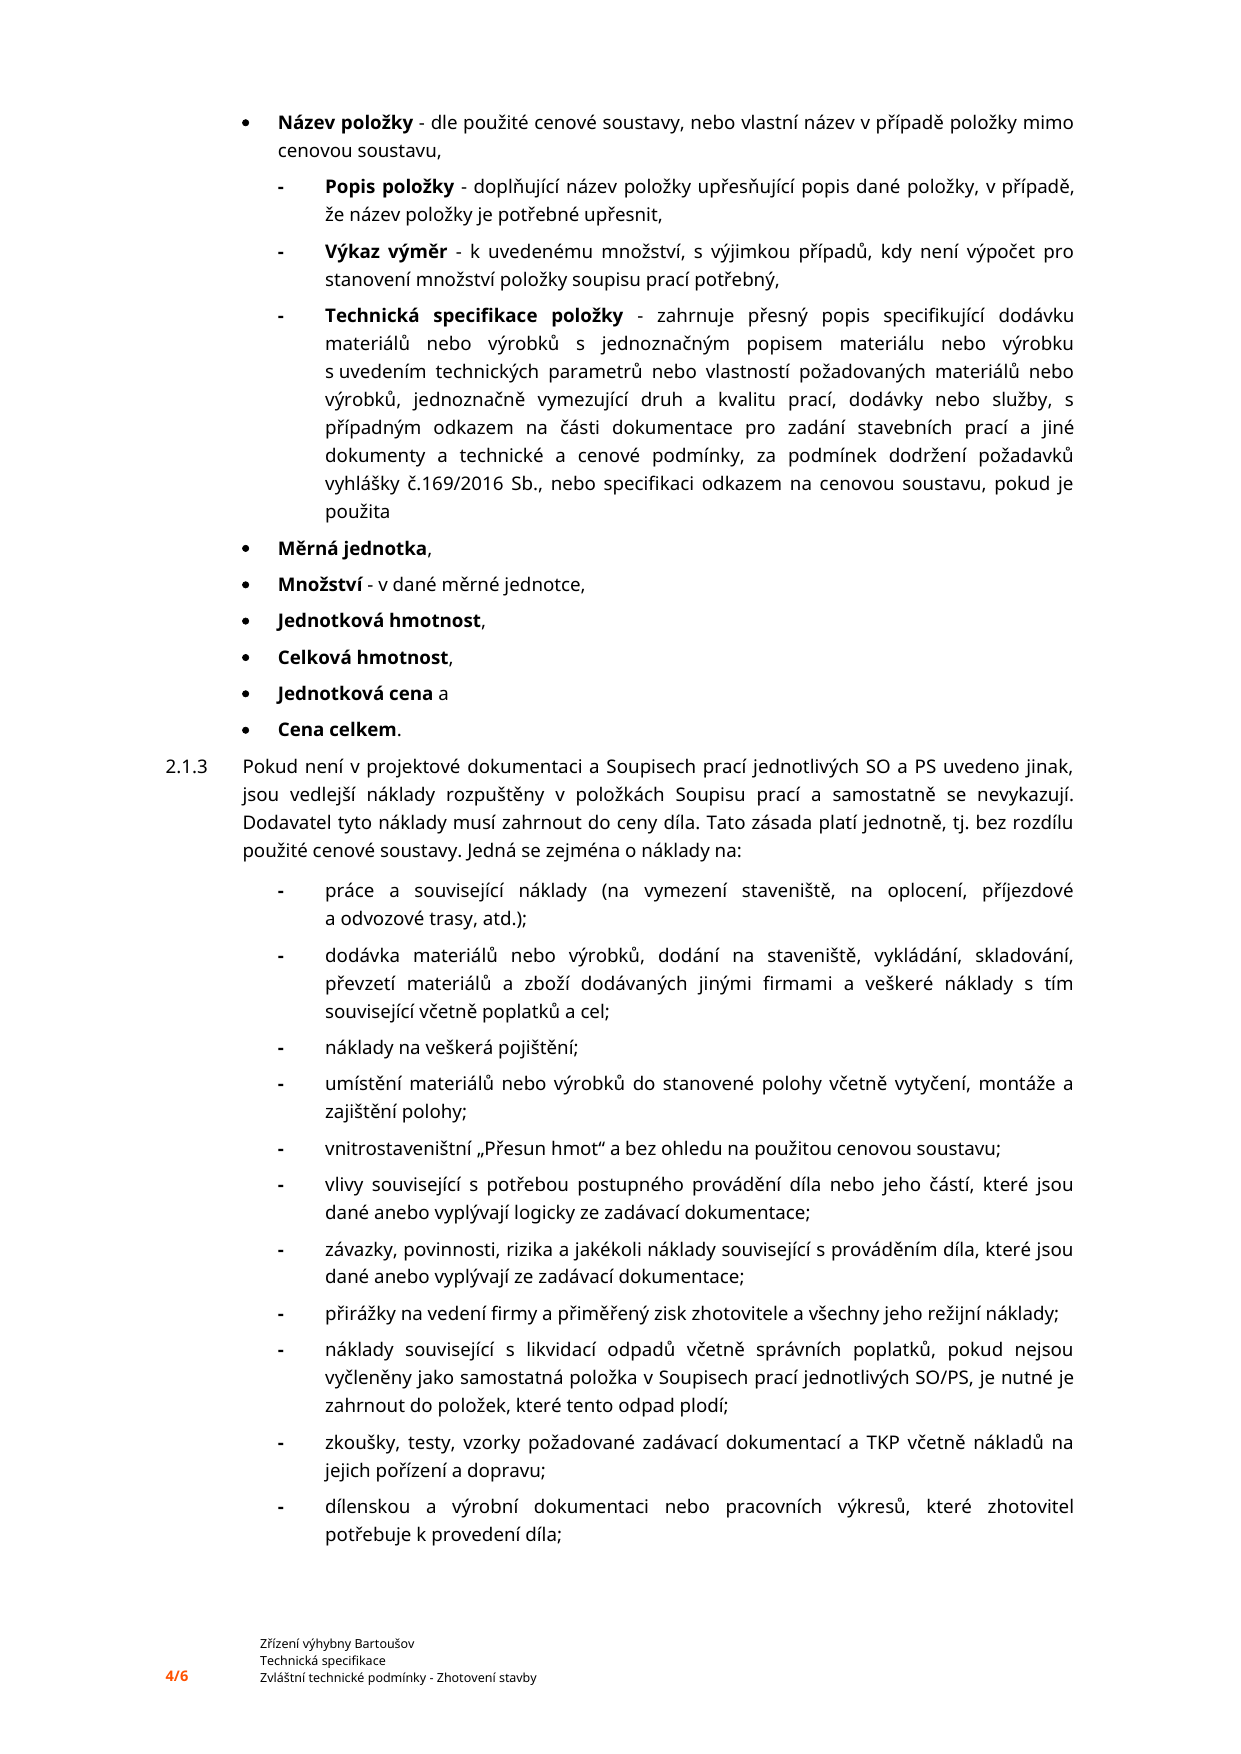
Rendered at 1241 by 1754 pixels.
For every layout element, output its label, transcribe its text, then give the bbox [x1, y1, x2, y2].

text Celková hmotnost, [242, 644, 1075, 669]
text umístění materiálů nebo výrobků do stanovené polohy včetně vytyčení, montáže a zajištění polohy; [278, 1071, 1075, 1124]
text náklady na veškerá pojištění; [278, 1034, 1075, 1060]
text Pokud není v projektové dokumentaci a Soupisech prací jednotlivých SO a PS uvedeno jinak, jsou vedlejší náklady rozpuštěny v položkách Soupisu prací a samostatně se nevykazují. Dodavatel tyto náklady musí zahrnout do ceny díla. Tato zásada platí jednotně, tj. bez rozdílu použité cenové soustavy. Jedná se zejména o náklady na: [165, 753, 1075, 863]
text Technická specifikace položky - zahrnuje přesný popis specifikující dodávku materiálů nebo výrobků s jednoznačným popisem materiálu nebo výrobku s uvedením technických parametrů nebo vlastností požadovaných materiálů nebo výrobků, jednoznačně vymezující druh a kvalitu prací, dodávky nebo služby, s případným odkazem na části dokumentace pro zadání stavebních prací a jiné dokumenty a technické a cenové podmínky, za podmínek dodržení požadavků vyhlášky č.169/2016 Sb., nebo specifikaci odkazem na cenovou soustavu, pokud je použita [278, 302, 1075, 524]
text zkoušky, testy, vzorky požadované zadávací dokumentací a TKP včetně nákladů na jejich pořízení a dopravu; [278, 1429, 1075, 1482]
text náklady související s likvidací odpadů včetně správních poplatků, pokud nejsou vyčleněny jako samostatná položka v Soupisech prací jednotlivých SO/PS, je nutné je zahrnout do položek, které tento odpad plodí; [278, 1337, 1075, 1418]
text vlivy související s potřebou postupného provádění díla nebo jeho částí, které jsou dané anebo vyplývají logicky ze zadávací dokumentace; [278, 1171, 1075, 1225]
text dílenskou a výrobní dokumentaci nebo pracovních výkresů, které zhotovitel potřebuje k provedení díla; [278, 1493, 1075, 1547]
text Název položky - dle použité cenové soustavy, nebo vlastní název v případě položky mimo cenovou soustavu, [242, 109, 1075, 163]
text Popis položky - doplňující název položky upřesňující popis dané položky, v případě, že název položky je potřebné upřesnit, [278, 174, 1075, 227]
text závazky, povinnosti, rizika a jakékoli náklady související s prováděním díla, které jsou dané anebo vyplývají ze zadávací dokumentace; [278, 1236, 1075, 1289]
text práce a související náklady (na vymezení staveniště, na oplocení, příjezdové a odvozové trasy, atd.); [278, 878, 1075, 931]
text Výkaz výměr - k uvedenému množství, s výjimkou případů, kdy není výpočet pro stanovení množství položky soupisu prací potřebný, [278, 238, 1075, 292]
text Měrná jednotka, [242, 535, 1075, 560]
text dodávka materiálů nebo výrobků, dodání na staveniště, vykládání, skladování, převzetí materiálů a zboží dodávaných jinými firmami a veškeré náklady s tím související včetně poplatků a cel; [278, 942, 1075, 1023]
text Jednotková hmotnost, [242, 608, 1075, 633]
text vnitrostaveništní „Přesun hmot“ a bez ohledu na použitou cenovou soustavu; [278, 1135, 1075, 1161]
text přirážky na vedení firmy a přiměřený zisk zhotovitele a všechny jeho režijní náklady; [278, 1300, 1075, 1326]
text Cena celkem. [242, 717, 1075, 742]
text Množství - v dané měrné jednotce, [242, 571, 1075, 597]
text Jednotková cena a [242, 680, 1075, 706]
